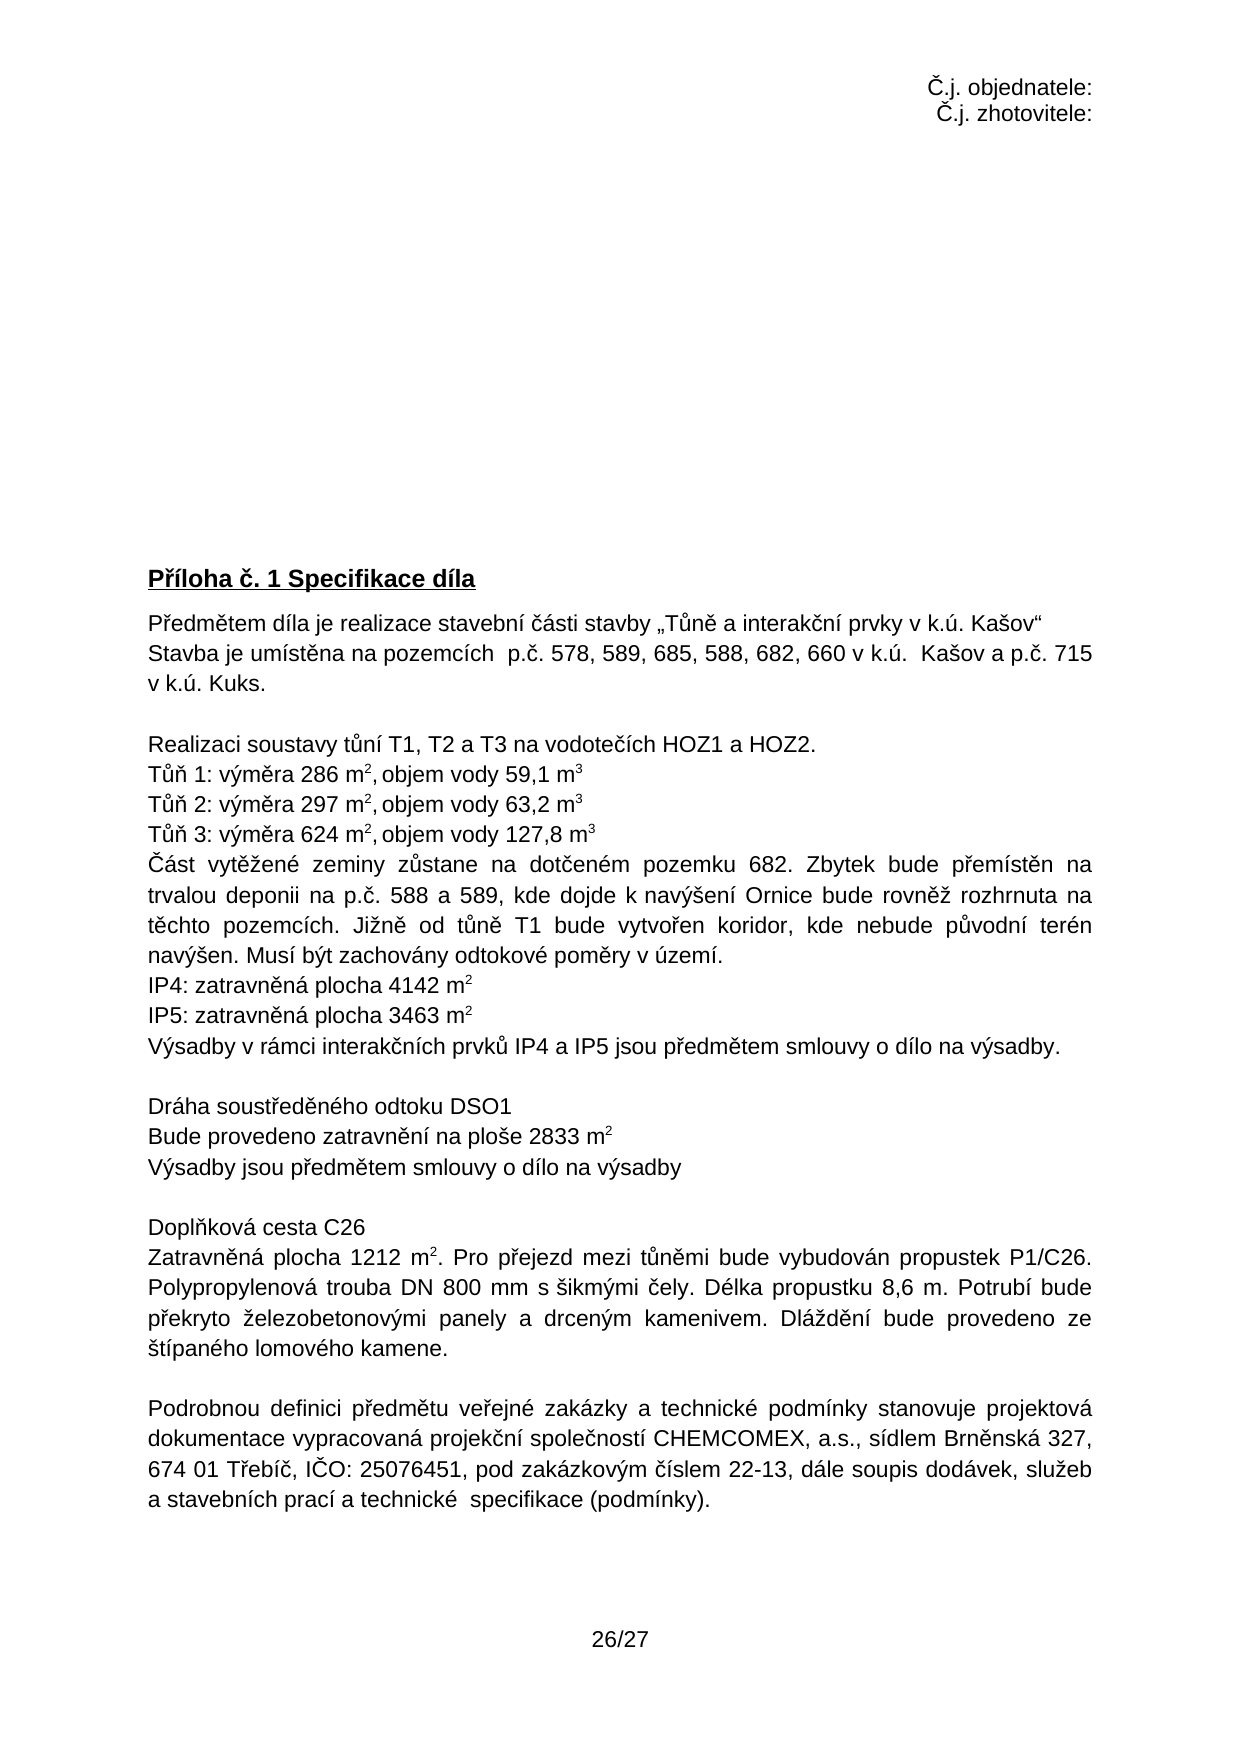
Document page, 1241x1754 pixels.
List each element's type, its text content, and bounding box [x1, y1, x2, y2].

text Tůň 2: výměra 297 m2, objem vody 63,2 m3 [148, 791, 1093, 817]
text Příloha č. 1 Specifikace díla [148, 564, 1093, 593]
text Předmětem díla je realizace stavební části stavby „Tůně a interakční prvky v k.ú. Kašov“ [148, 610, 1093, 636]
text Podrobnou definici předmětu veřejné zakázky a technické podmínky stanovuje projektová dokumentace vypracovaná projekční společností CHEMCOMEX, a.s., sídlem Brněnská 327, 674 01 Třebíč, IČO: 25076451, pod zakázkovým číslem 22-13, dále soupis dodávek, služeb a stavebních prací a technické specifikace (podmínky). [148, 1395, 1093, 1512]
text IP5: zatravněná plocha 3463 m2 [148, 1002, 1093, 1029]
text Výsadby v rámci interakčních prvků IP4 a IP5 jsou předmětem smlouvy o dílo na výsadby. [148, 1033, 1093, 1059]
text Část vytěžené zeminy zůstane na dotčeném pozemku 682. Zbytek bude přemístěn na trvalou deponii na p.č. 588 a 589, kde dojde k navýšení Ornice bude rovněž rozhrnuta na těchto pozemcích. Jižně od tůně T1 bude vytvořen koridor, kde nebude původní terén navýšen. Musí být zachovány odtokové poměry v území. [148, 851, 1093, 968]
text Realizaci soustavy tůní T1, T2 a T3 na vodotečích HOZ1 a HOZ2. [148, 731, 1093, 757]
text Stavba je umístěna na pozemcích p.č. 578, 589, 685, 588, 682, 660 v k.ú. Kašov a p.č. 715 v k.ú. Kuks. [148, 640, 1093, 697]
text Bude provedeno zatravnění na ploše 2833 m2 [148, 1123, 1093, 1150]
text Tůň 3: výměra 624 m2, objem vody 127,8 m3 [148, 821, 1093, 848]
text Výsadby jsou předmětem smlouvy o dílo na výsadby [148, 1153, 1093, 1180]
text Tůň 1: výměra 286 m2, objem vody 59,1 m3 [148, 761, 1093, 787]
text Dráha soustředěného odtoku DSO1 [148, 1093, 1093, 1119]
text IP4: zatravněná plocha 4142 m2 [148, 972, 1093, 999]
text Zatravněná plocha 1212 m2. Pro přejezd mezi tůněmi bude vybudován propustek P1/C26. Polypropylenová trouba DN 800 mm s šikmými čely. Délka propustku 8,6 m. Potrubí bude překryto železobetonovými panely a drceným kamenivem. Dláždění bude provedeno ze štípaného lomového kamene. [148, 1244, 1093, 1361]
text Doplňková cesta C26 [148, 1214, 1093, 1240]
